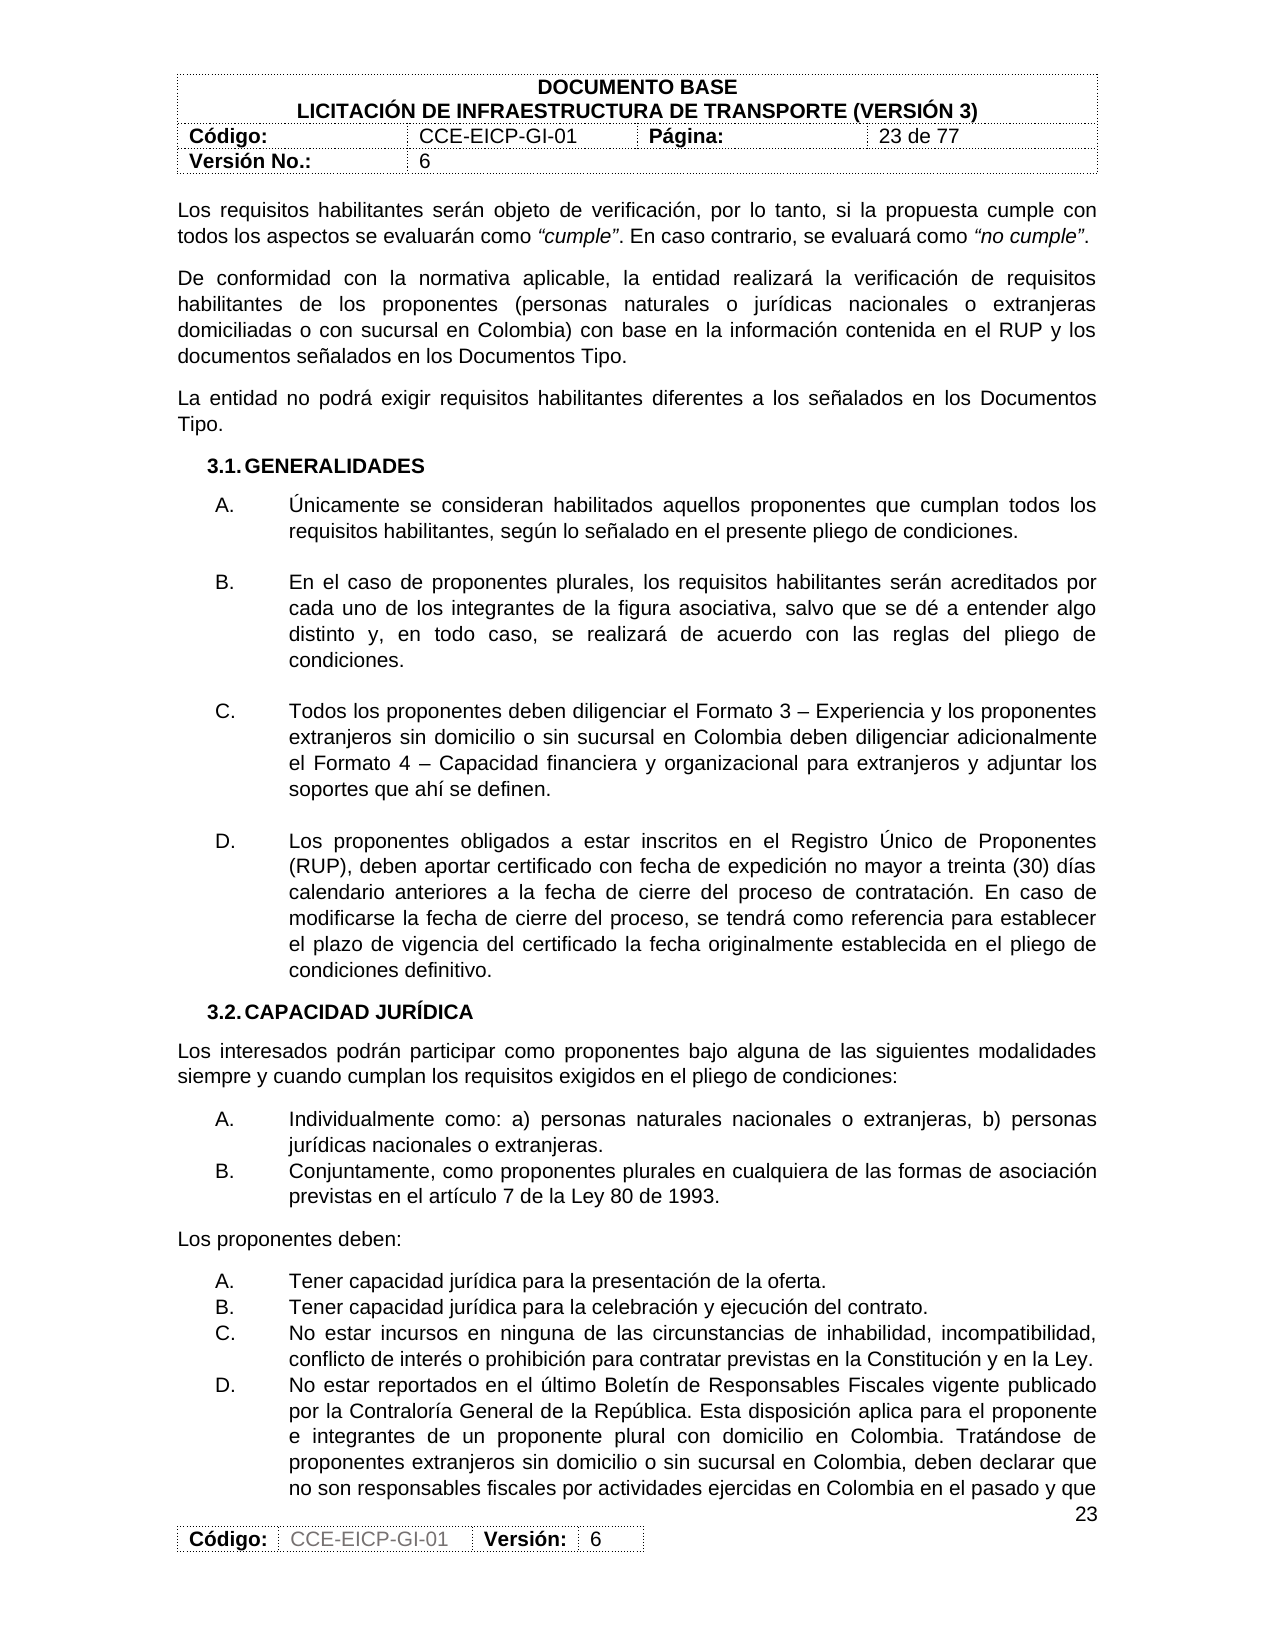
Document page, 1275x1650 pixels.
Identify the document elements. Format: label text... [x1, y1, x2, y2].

text Los proponentes deben: [177, 1227, 1098, 1251]
list Tener capacidad jurídica para la celebración y ejecución del contrato. [215, 1295, 1098, 1319]
list Individualmente como: a) personas naturales nacionales o extranjeras, b) personas jurídicas nacionales o extranjeras. [215, 1107, 1098, 1157]
list Tener capacidad jurídica para la presentación de la oferta. [215, 1269, 1098, 1293]
list Conjuntamente, como proponentes plurales en cualquiera de las formas de asociación previstas en el artículo 7 de la Ley 80 de 1993. [215, 1158, 1098, 1208]
text La entidad no podrá exigir requisitos habilitantes diferentes a los señalados en los Documentos Tipo. [177, 386, 1098, 436]
list Todos los proponentes deben diligenciar el Formato 3 – Experiencia y los proponentes extranjeros sin domicilio o sin sucursal en Colombia deben diligenciar adicionalmente el Formato 4 – Capacidad financiera y organizacional para extranjeros y adjuntar los soportes que ahí se definen. [215, 699, 1098, 801]
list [215, 1373, 1098, 1500]
list Únicamente se consideran habilitados aquellos proponentes que cumplan todos los requisitos habilitantes, según lo señalado en el presente pliego de condiciones. [215, 493, 1098, 542]
subtitle CAPACIDAD JURÍDICA [207, 1000, 1098, 1024]
text De conformidad con la normativa aplicable, la entidad realizará la verificación de requisitos habilitantes de los proponentes (personas naturales o jurídicas nacionales o extranjeras domiciliadas o con sucursal en Colombia) con base en la información contenida en el RUP y los documentos señalados en los Documentos Tipo. [177, 266, 1098, 367]
text Los interesados podrán participar como proponentes bajo alguna de las siguientes modalidades siempre y cuando cumplan los requisitos exigidos en el pliego de condiciones: [177, 1038, 1098, 1088]
list Los proponentes obligados a estar inscritos en el Registro Único de Proponentes (RUP), deben aportar certificado con fecha de expedición no mayor a treinta (30) días calendario anteriores a la fecha de cierre del proceso de contratación. En caso de modificarse la fecha de cierre del proceso, se tendrá como referencia para establecer el plazo de vigencia del certificado la fecha originalmente establecida en el pliego de condiciones definitivo. [215, 828, 1098, 982]
text Los requisitos habilitantes serán objeto de verificación, por lo tanto, si la propuesta cumple con todos los aspectos se evaluarán como “cumple”. En caso contrario, se evaluará como “no cumple”. [177, 198, 1098, 247]
subtitle GENERALIDADES [207, 454, 1098, 478]
list No estar incursos en ninguna de las circunstancias de inhabilidad, incompatibilidad, conflicto de interés o prohibición para contratar previstas en la Constitución y en la Ley. [215, 1321, 1098, 1371]
list En el caso de proponentes plurales, los requisitos habilitantes serán acreditados por cada uno de los integrantes de la figura asociativa, salvo que se dé a entender algo distinto y, en todo caso, se realizará de acuerdo con las reglas del pliego de condiciones. [215, 570, 1098, 672]
